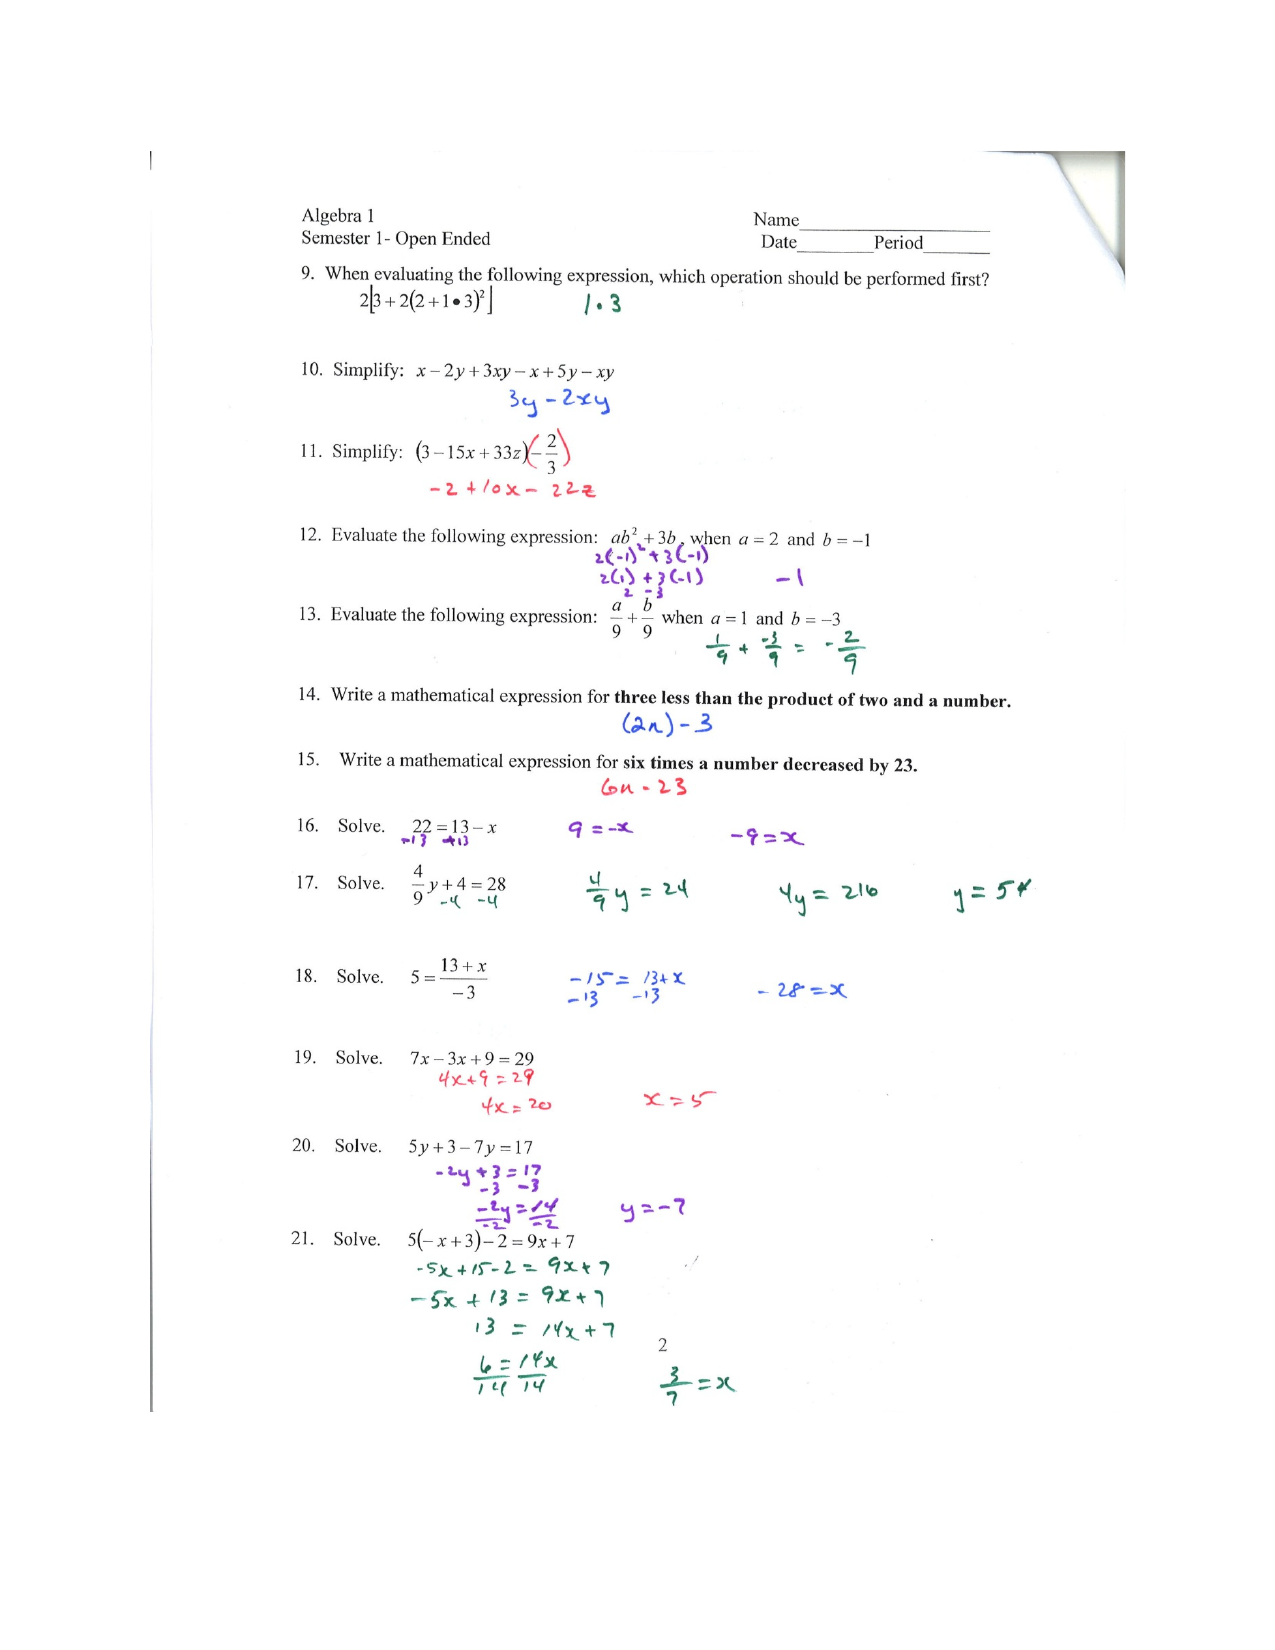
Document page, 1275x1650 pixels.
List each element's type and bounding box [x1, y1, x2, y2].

picture [150, 150, 1125, 1412]
